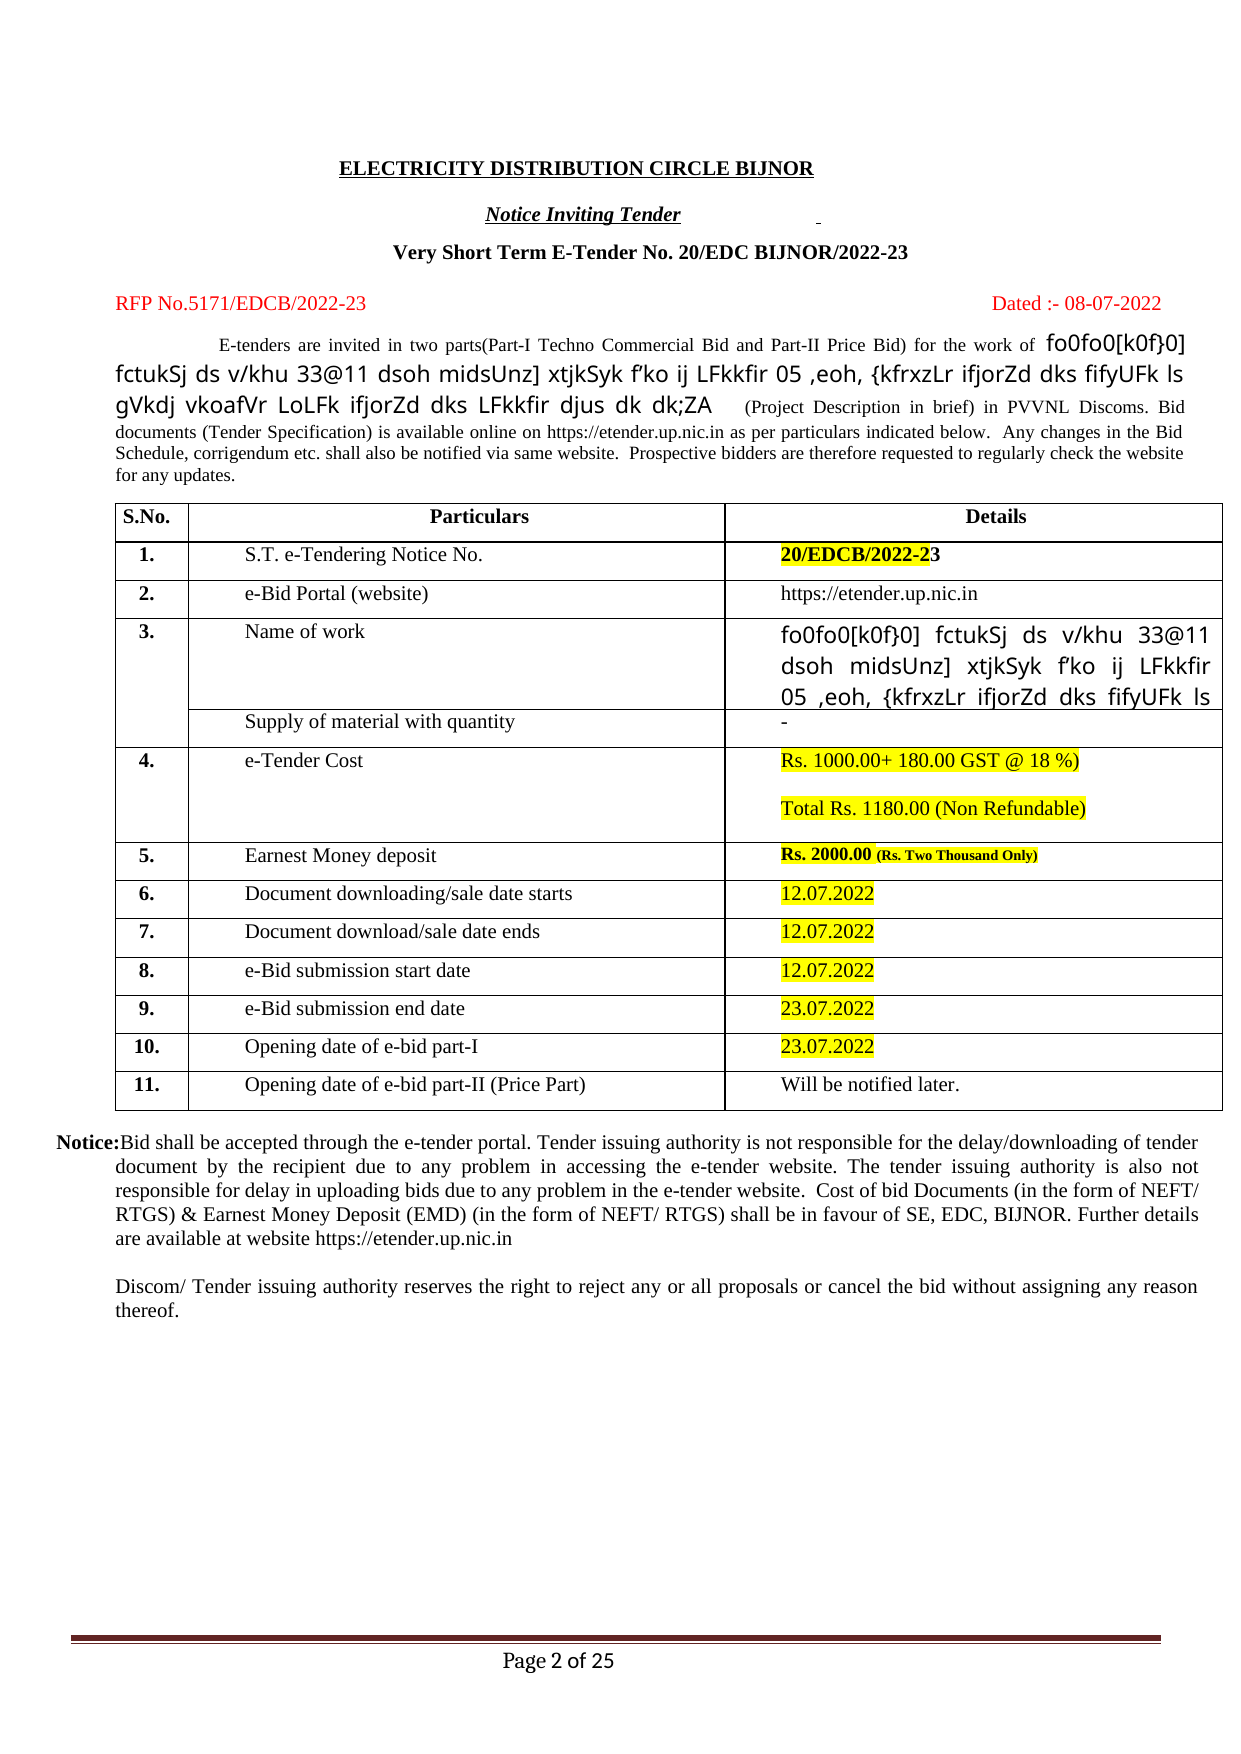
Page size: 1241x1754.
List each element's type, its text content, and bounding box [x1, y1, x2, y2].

table_cell 23.07.2022 [726, 1034, 1222, 1071]
table_cell 8. [116, 958, 188, 995]
text E-tenders are invited in two parts(Part-I Techno Commercial Bid and Part-II Price Bid) for the work of fo0fo0[k0f}0] fctukSj ds v/khu 33@11 dsoh midsUnz] xtjkSyk f’ko ij LFkkfir 05 ,eoh, {kfrxzLr ifjorZd dks fifyUFk ls gVkdj vkoafVr LoLFk ifjorZd dks LFkkfir djus dk dk;ZA (Project Description in brief) in PVVNL Discoms. Bid documents (Tender Specification) is available online on https://etender.up.nic.in as per particulars indicated below. Any changes in the Bid Schedule, corrigendum etc. shall also be notified via same website. Prospective bidders are therefore requested to regularly check the website for any updates. [115, 327, 1186, 485]
table_cell 23.07.2022 [726, 996, 1222, 1033]
text Notice:Bid shall be accepted through the e-tender portal. Tender issuing authority is not responsible for the delay/downloading of tender document by the recipient due to any problem in accessing the e-tender website. The tender issuing authority is also not responsible for delay in uploading bids due to any problem in the e-tender website. Cost of bid Documents (in the form of NEFT/ RTGS) & Earnest Money Deposit (EMD) (in the form of NEFT/ RTGS) shall be in favour of SE, EDC, BIJNOR. Further details are available at website https://etender.up.nic.in [56, 1130, 1200, 1250]
table_cell 10. [116, 1034, 188, 1071]
table_cell Opening date of e-bid part-I [189, 1034, 724, 1071]
table_cell 4. [116, 748, 188, 842]
table_cell e-Bid Portal (website) [189, 581, 724, 618]
table_header Details [726, 504, 1222, 541]
table_cell 12.07.2022 [726, 958, 1222, 995]
table_cell 12.07.2022 [726, 919, 1222, 957]
table_cell 11. [116, 1072, 188, 1109]
table_cell 6. [116, 881, 188, 918]
table_cell 2. [116, 581, 188, 618]
table_cell Document downloading/sale date starts [189, 881, 724, 918]
table_cell e-Bid submission end date [189, 996, 724, 1033]
table_cell Opening date of e-bid part-II (Price Part) [189, 1072, 724, 1109]
table_cell fo0fo0[k0f}0] fctukSj ds v/khu 33@11 dsoh midsUnz] xtjkSyk f’ko ij LFkkfir 05 ,eoh, {kfrxzLr ifjorZd dks fifyUFk ls gVkdj vkoafVr LoLFk ifjorZd dks LFkkfir djus dk dk;ZA [726, 619, 1222, 708]
table_header Particulars [189, 504, 724, 541]
table_cell https://etender.up.nic.in [726, 581, 1222, 618]
table_cell Name of work [189, 619, 724, 708]
table_cell 9. [116, 996, 188, 1033]
table_header S.No. [116, 504, 188, 541]
text Discom/ Tender issuing authority reserves the right to reject any or all proposals or cancel the bid without assigning any reason thereof. [56, 1274, 1200, 1322]
table_cell Earnest Money deposit [189, 843, 724, 880]
table_cell Supply of material with quantity [189, 710, 724, 747]
table_cell 20/EDCB/2022-23 [726, 543, 1222, 579]
table_cell Rs. 2000.00 (Rs. Two Thousand Only) [726, 843, 1222, 880]
table_cell 12.07.2022 [726, 881, 1222, 918]
table_cell e-Tender Cost [189, 748, 724, 842]
table_cell 5. [116, 843, 188, 880]
table_cell Will be notified later. [726, 1072, 1222, 1109]
table_cell 3. [116, 619, 188, 747]
text Very Short Term E-Tender No. 20/EDC BIJNOR/2022-23 [115, 240, 1186, 264]
table_cell Document download/sale date ends [189, 919, 724, 957]
table_cell 1. [116, 543, 188, 579]
table_cell - [726, 710, 1222, 747]
table_cell e-Bid submission start date [189, 958, 724, 995]
text RFP No.5171/EDCB/2022-23 Dated :- 08-07-2022 [115, 291, 1186, 315]
table_cell 7. [116, 919, 188, 957]
text ELECTRICITY DISTRIBUTION CIRCLE BIJNOR [0, 156, 1186, 180]
table_cell S.T. e-Tendering Notice No. [189, 543, 724, 579]
text Notice Inviting Tender [115, 202, 1186, 226]
table_cell Rs. 1000.00+ 180.00 GST @ 18 %) Total Rs. 1180.00 (Non Refundable) [726, 748, 1222, 842]
